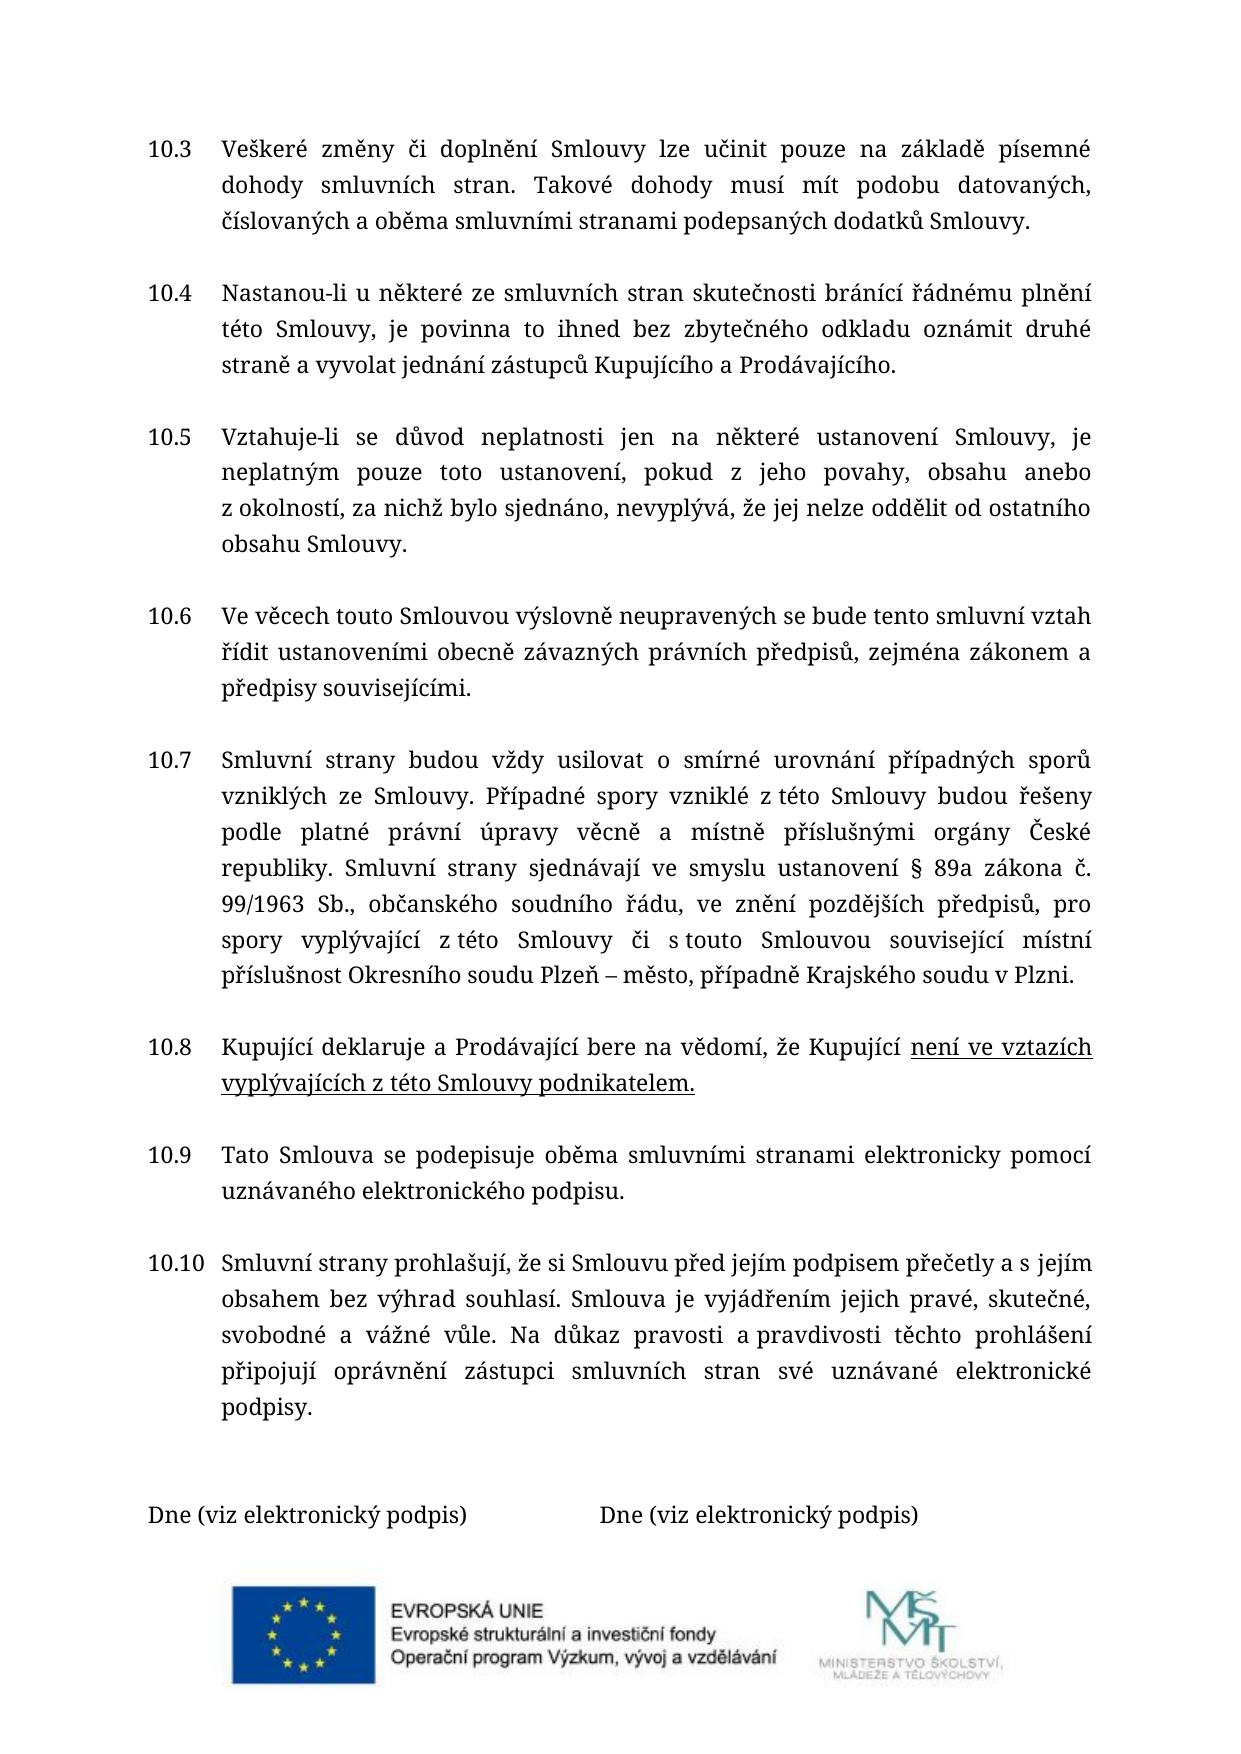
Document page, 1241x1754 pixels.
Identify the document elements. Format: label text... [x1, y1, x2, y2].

text 10.8 Kupující deklaruje a Prodávající bere na vědomí, že Kupující není ve vztazích vyplývajících z této Smlouvy podnikatelem. [148, 1031, 1093, 1098]
table_header Dne (viz elektronický podpis) Za Prodávajícího: --------------------------------------------------- [doplní DODAVATEL] podepsáno elektronicky [588, 1499, 1040, 1534]
text 10.4 Nastanou-li u některé ze smluvních stran skutečnosti bránící řádnému plnění této Smlouvy, je povinna to ihned bez zbytečného odkladu oznámit druhé straně a vyvolat jednání zástupců Kupujícího a Prodávajícího. [148, 277, 1093, 380]
text 10.3 Veškeré změny či doplnění Smlouvy lze učinit pouze na základě písemné dohody smluvních stran. Takové dohody musí mít podobu datovaných, číslovaných a oběma smluvními stranami podepsaných dodatků Smlouvy. [148, 133, 1093, 236]
text 10.10 Smluvní strany prohlašují, že si Smlouvu před jejím podpisem přečetly a s jejím obsahem bez výhrad souhlasí. Smlouva je vyjádřením jejich pravé, skutečné, svobodné a vážné vůle. Na důkaz pravosti a pravdivosti těchto prohlášení připojují oprávnění zástupci smluvních stran své uznávané elektronické podpisy. [148, 1247, 1093, 1422]
text 10.6 Ve věcech touto Smlouvou výslovně neupravených se bude tento smluvní vztah řídit ustanoveními obecně závazných právních předpisů, zejména zákonem a předpisy souvisejícími. [148, 600, 1093, 703]
text 10.7 Smluvní strany budou vždy usilovat o smírné urovnání případných sporů vzniklých ze Smlouvy. Případné spory vzniklé z této Smlouvy budou řešeny podle platné právní úpravy věcně a místně příslušnými orgány České republiky. Smluvní strany sjednávají ve smyslu ustanovení § 89a zákona č. 99/1963 Sb., občanského soudního řádu, ve znění pozdějších předpisů, pro spory vyplývající z této Smlouvy či s touto Smlouvou související místní příslušnost Okresního soudu Plzeň – město, případně Krajského soudu v Plzni. [148, 744, 1093, 991]
picture [160, 1538, 1081, 1720]
text 10.5 Vztahuje-li se důvod neplatnosti jen na některé ustanovení Smlouvy, je neplatným pouze toto ustanovení, pokud z jeho povahy, obsahu anebo z okolností, za nichž bylo sjednáno, nevyplývá, že jej nelze oddělit od ostatního obsahu Smlouvy. [148, 420, 1093, 559]
text 10.9 Tato Smlouva se podepisuje oběma smluvními stranami elektronicky pomocí uznávaného elektronického podpisu. [148, 1139, 1093, 1206]
